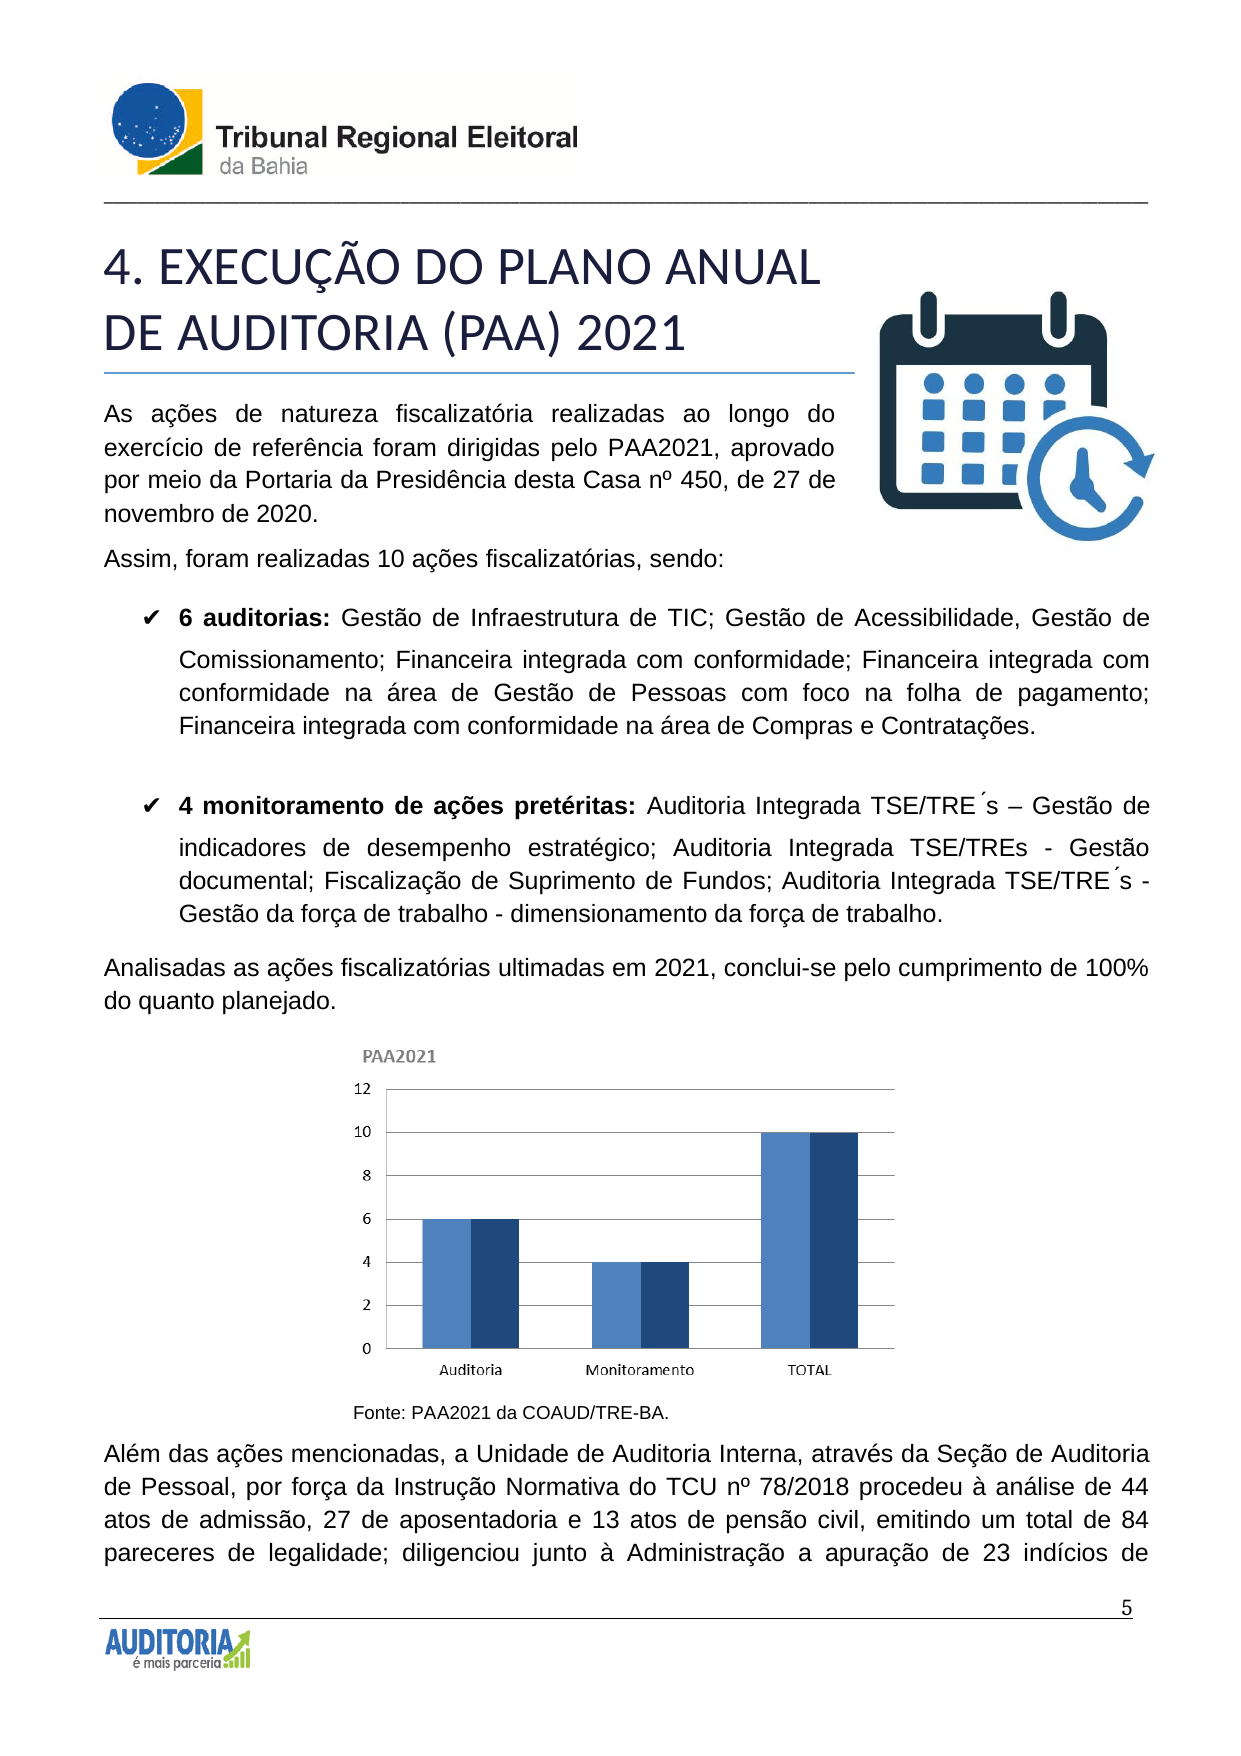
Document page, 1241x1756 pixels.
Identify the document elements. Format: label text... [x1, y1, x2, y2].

text Fonte: PAA2021 da COAUD/TRE-BA. [103, 1402, 1151, 1423]
list 6 auditorias: Gestão de Infraestrutura de TIC; Gestão de Acessibilidade, Gestão de Comissionamento; Financeira integrada com conformidade; Financeira integrada com conformidade na área de Gestão de Pessoas com foco na folha de pagamento; Financeira integrada com conformidade na área de Compras e Contratações. [141, 589, 1151, 740]
list 4 monitoramento de ações pretéritas: Auditoria Integrada TSE/TRE ́s – Gestão de indicadores de desempenho estratégico; Auditoria Integrada TSE/TREs - Gestão documental; Fiscalização de Suprimento de Fundos; Auditoria Integrada TSE/TRE ́s - Gestão da força de trabalho - dimensionamento da força de trabalho. [141, 777, 1151, 927]
picture [854, 253, 1180, 579]
text Analisadas as ações fiscalizatórias ultimadas em 2021, conclui-se pelo cumprimento de 100% do quanto planejado. [103, 953, 1151, 1014]
title 4. EXECUÇÃO DO PLANO ANUAL DE AUDITORIA (PAA) 2021 [103, 232, 1151, 374]
picture [103, 1621, 252, 1676]
picture [343, 1031, 912, 1390]
text As ações de natureza fiscalizatória realizadas ao longo do exercício de referência foram dirigidas pelo PAA2021, aprovado por meio da Portaria da Presidência desta Casa nº 450, de 27 de novembro de 2020. [103, 399, 854, 527]
picture [103, 75, 582, 177]
text Assim, foram realizadas 10 ações fiscalizatórias, sendo: [103, 544, 854, 573]
